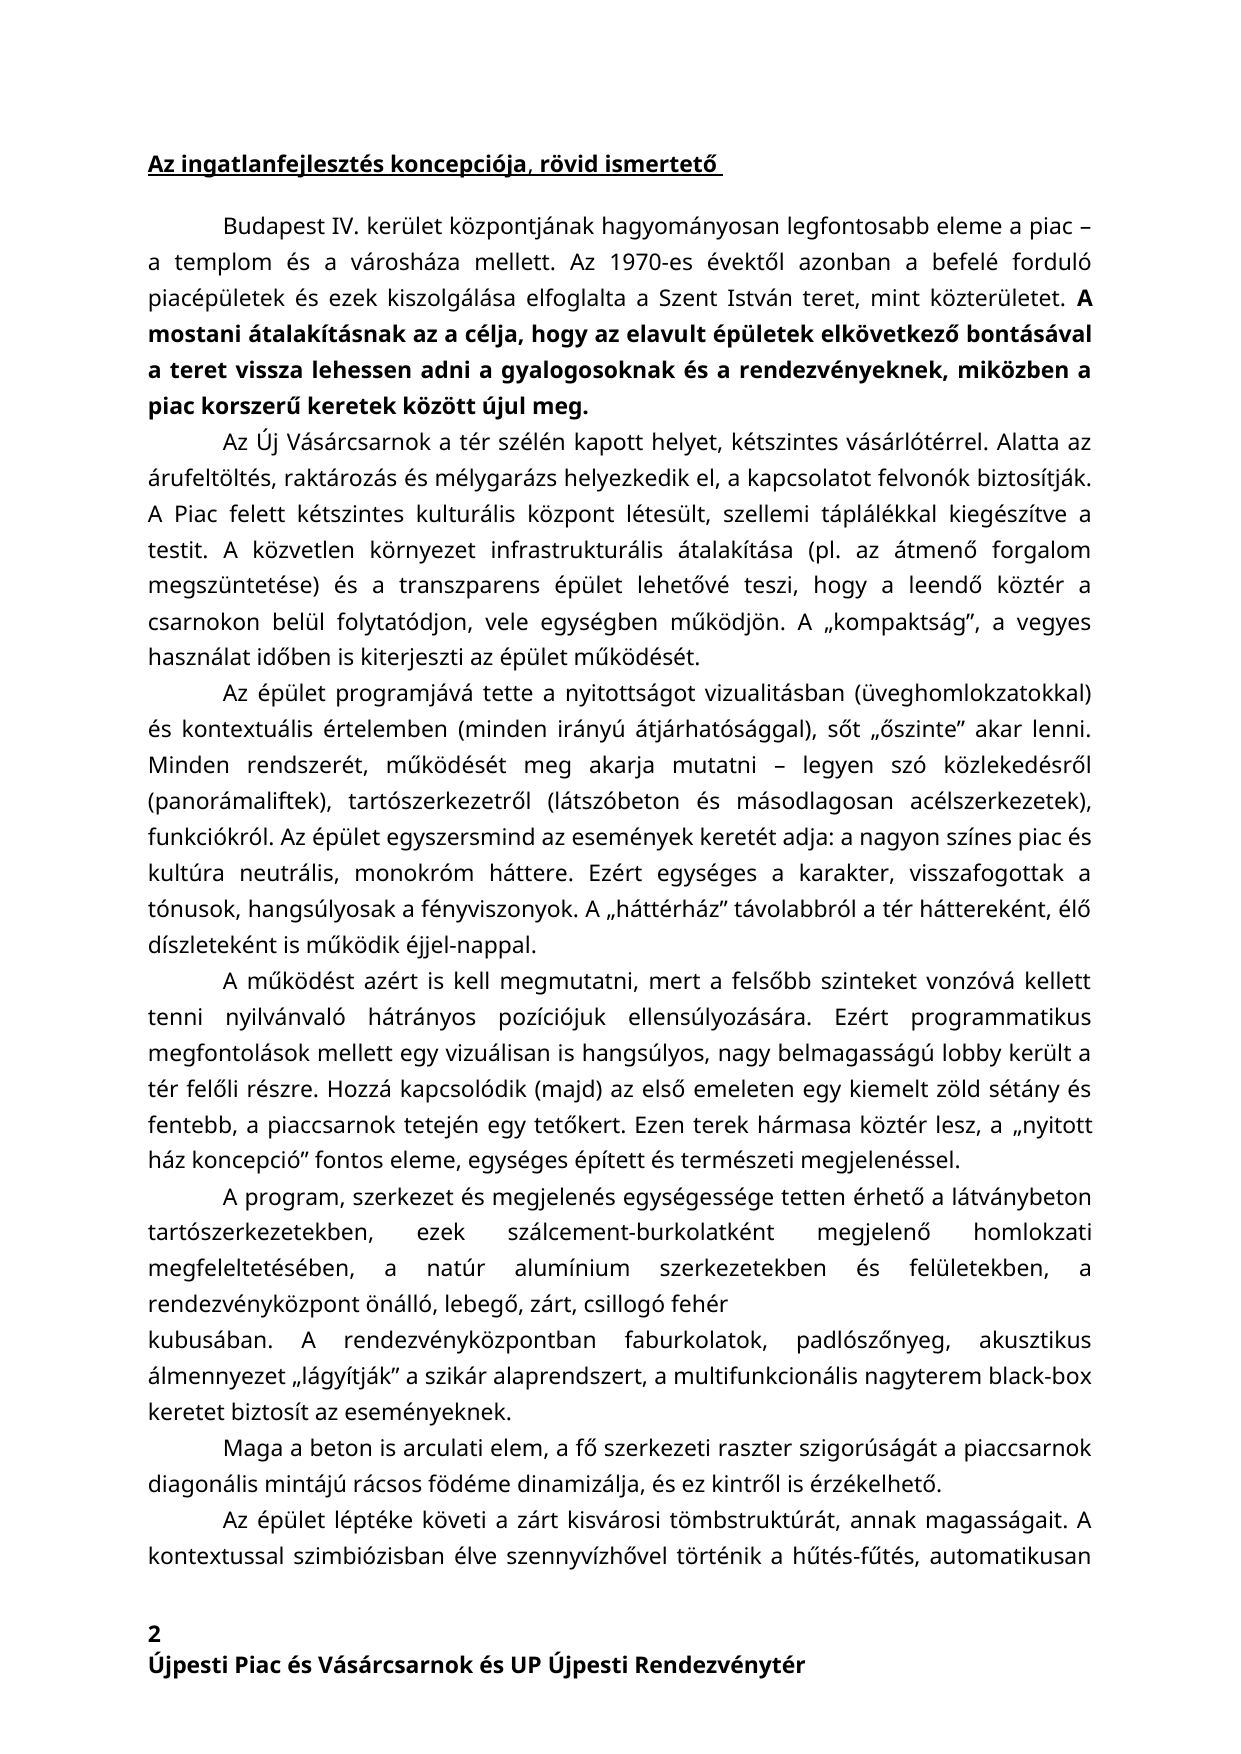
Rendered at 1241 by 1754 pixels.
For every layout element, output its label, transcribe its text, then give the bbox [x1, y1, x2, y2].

text kubusában. A rendezvényközpontban faburkolatok, padlószőnyeg, akusztikus álmennyezet „lágyítják” a szikár alaprendszert, a multifunkcionális nagyterem black-box keretet biztosít az eseményeknek. [148, 1324, 1093, 1427]
text A program, szerkezet és megjelenés egységessége tetten érhető a látványbeton tartószerkezetekben, ezek szálcement-burkolatként megjelenő homlokzati megfeleltetésében, a natúr alumínium szerkezetekben és felületekben, a rendezvényközpont önálló, lebegő, zárt, csillogó fehér [148, 1180, 1093, 1319]
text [148, 1504, 1093, 1571]
text Az Új Vásárcsarnok a tér szélén kapott helyet, kétszintes vásárlótérrel. Alatta az árufeltöltés, raktározás és mélygarázs helyezkedik el, a kapcsolatot felvonók biztosítják. A Piac felett kétszintes kulturális központ létesült, szellemi táplálékkal kiegészítve a testit. A közvetlen környezet infrastrukturális átalakítása (pl. az átmenő forgalom megszüntetése) és a transzparens épület lehetővé teszi, hogy a leendő köztér a csarnokon belül folytatódjon, vele egységben működjön. A „kompaktság”, a vegyes használat időben is kiterjeszti az épület működését. [148, 426, 1093, 673]
text Az épület programjává tette a nyitottságot vizualitásban (üveghomlokzatokkal) és kontextuális értelemben (minden irányú átjárhatósággal), sőt „őszinte” akar lenni. Minden rendszerét, működését meg akarja mutatni – legyen szó közlekedésről (panorámaliftek), tartószerkezetről (látszóbeton és másodlagosan acélszerkezetek), funkciókról. Az épület egyszersmind az események keretét adja: a nagyon színes piac és kultúra neutrális, monokróm háttere. Ezért egységes a karakter, visszafogottak a tónusok, hangsúlyosak a fényviszonyok. A „háttérház” távolabbról a tér háttereként, élő díszleteként is működik éjjel-nappal. [148, 677, 1093, 960]
text Budapest IV. kerület központjának hagyományosan legfontosabb eleme a piac – a templom és a városháza mellett. Az 1970-es évektől azonban a befelé forduló piacépületek és ezek kiszolgálása elfoglalta a Szent István teret, mint közterületet. A mostani átalakításnak az a célja, hogy az elavult épületek elkövetkező bontásával a teret vissza lehessen adni a gyalogosoknak és a rendezvényeknek, miközben a piac korszerű keretek között újul meg. [148, 210, 1093, 421]
text Az ingatlanfejlesztés koncepciója, rövid ismertető [148, 148, 1093, 179]
text Maga a beton is arculati elem, a fő szerkezeti raszter szigorúságát a piaccsarnok diagonális mintájú rácsos födéme dinamizálja, és ez kintről is érzékelhető. [148, 1432, 1093, 1499]
text A működést azért is kell megmutatni, mert a felsőbb szinteket vonzóvá kellett tenni nyilvánvaló hátrányos pozíciójuk ellensúlyozására. Ezért programmatikus megfontolások mellett egy vizuálisan is hangsúlyos, nagy belmagasságú lobby került a tér felőli részre. Hozzá kapcsolódik (majd) az első emeleten egy kiemelt zöld sétány és fentebb, a piaccsarnok tetején egy tetőkert. Ezen terek hármasa köztér lesz, a „nyitott ház koncepció” fontos eleme, egységes épített és természeti megjelenéssel. [148, 965, 1093, 1176]
